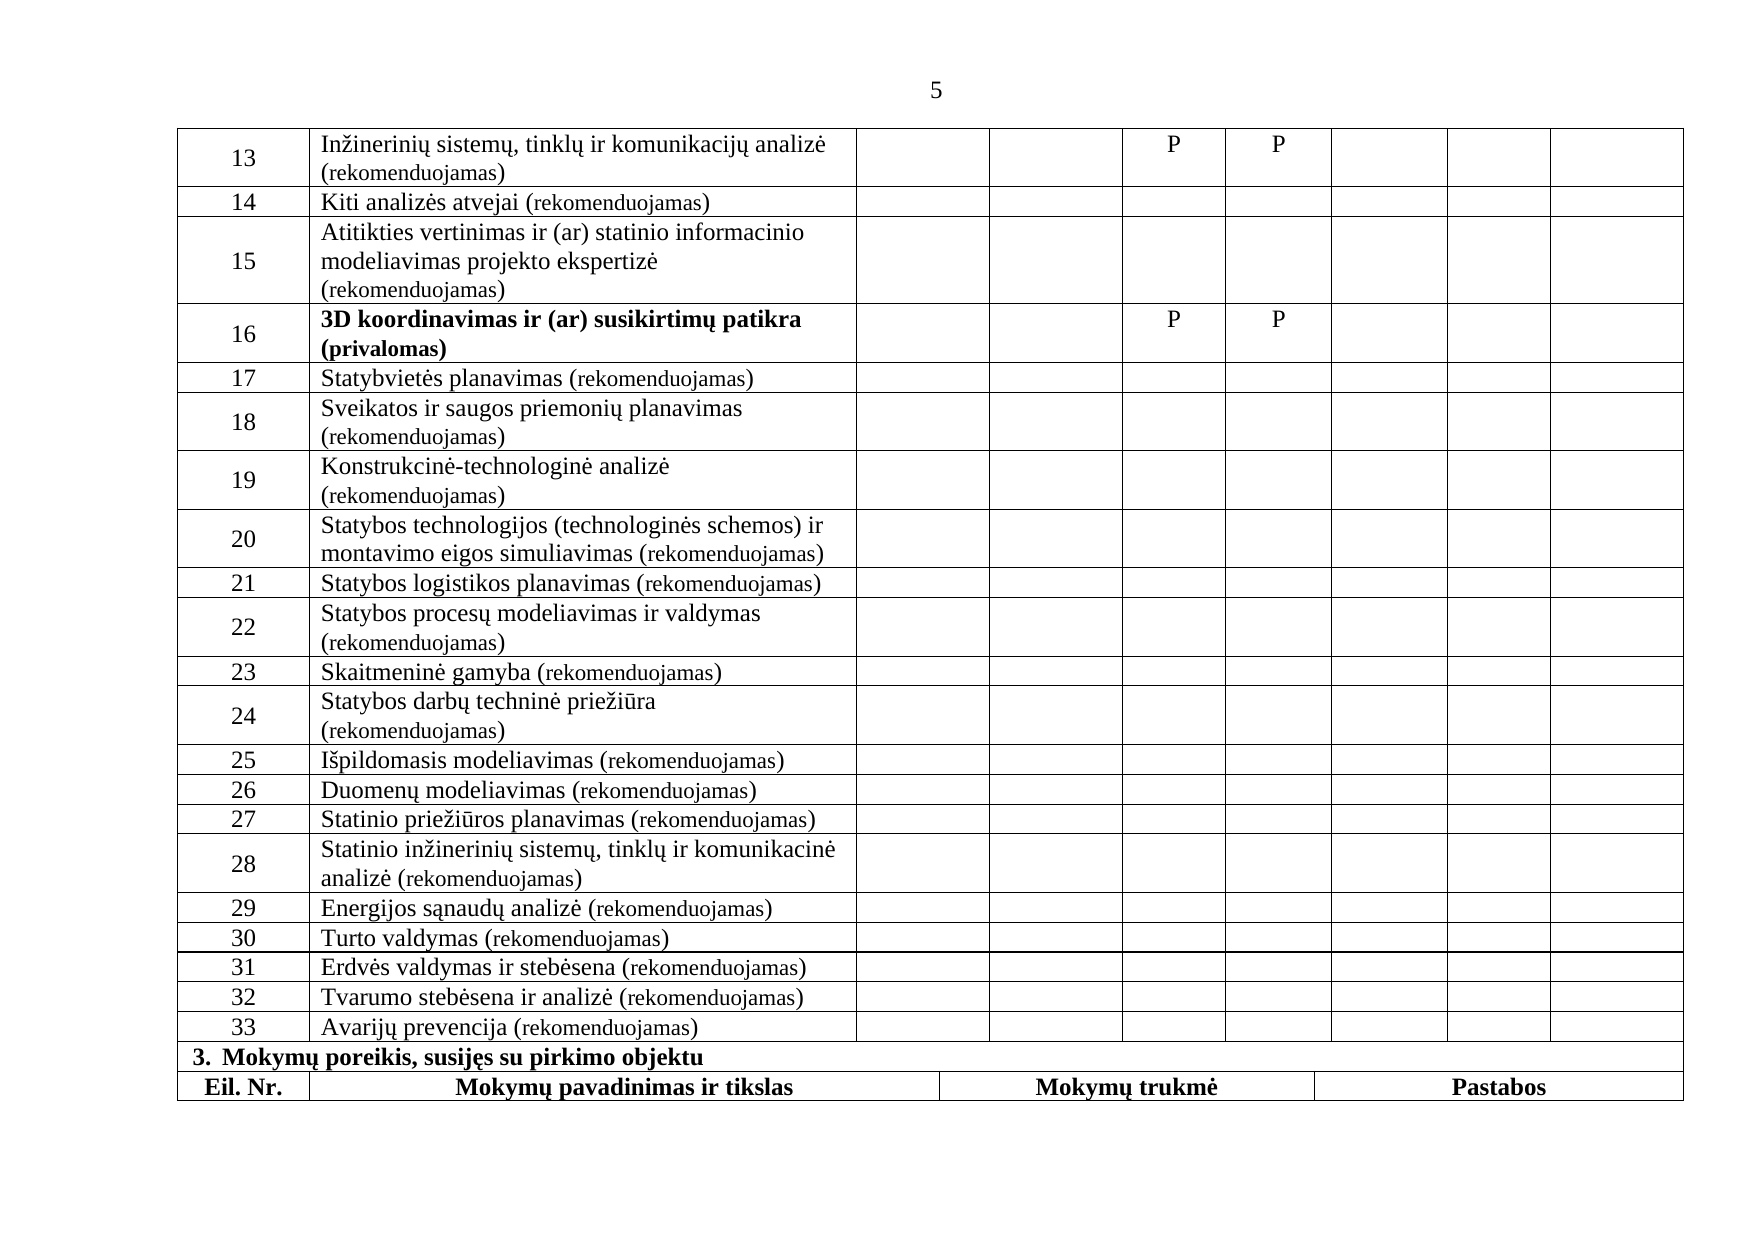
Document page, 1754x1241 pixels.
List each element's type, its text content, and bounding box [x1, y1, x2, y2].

table_cell Turto valdymas (rekomenduojamas) [310, 923, 856, 951]
table_cell P [1226, 129, 1331, 186]
table_cell [1226, 775, 1331, 803]
table_cell 29 [178, 893, 309, 922]
table_cell [1332, 1012, 1447, 1041]
table_cell 22 [178, 598, 309, 656]
table_cell Avarijų prevencija (rekomenduojamas) [310, 1012, 856, 1041]
table_cell [1226, 923, 1331, 951]
table_cell [857, 953, 989, 981]
table_cell [990, 805, 1122, 833]
table_cell [1448, 1012, 1550, 1041]
table_cell [857, 304, 989, 362]
table_cell [1332, 304, 1447, 362]
table_cell [1123, 745, 1225, 774]
table_cell [1332, 568, 1447, 597]
table_cell 21 [178, 568, 309, 597]
table_cell [857, 568, 989, 597]
table_cell [990, 187, 1122, 216]
table_cell [857, 187, 989, 216]
table_cell [1551, 834, 1683, 892]
table_cell 30 [178, 923, 309, 951]
table_cell [1226, 953, 1331, 981]
table_cell [990, 568, 1122, 597]
table_cell 28 [178, 834, 309, 892]
table_cell [990, 657, 1122, 685]
table_cell [1332, 953, 1447, 981]
table_cell [990, 923, 1122, 951]
table_cell [857, 451, 989, 509]
table_cell 27 [178, 805, 309, 833]
table_cell [1332, 451, 1447, 509]
table_cell [990, 393, 1122, 450]
table_cell [1332, 805, 1447, 833]
table_cell [1123, 982, 1225, 1011]
table_cell [1226, 393, 1331, 450]
table_cell [1123, 775, 1225, 803]
table_cell P [1226, 304, 1331, 362]
table_cell [1551, 805, 1683, 833]
table_cell Duomenų modeliavimas (rekomenduojamas) [310, 775, 856, 803]
table_cell 16 [178, 304, 309, 362]
table_cell [1123, 893, 1225, 922]
table_cell [990, 775, 1122, 803]
table_cell [1332, 745, 1447, 774]
table_cell [1551, 304, 1683, 362]
table_cell Statinio priežiūros planavimas (rekomenduojamas) [310, 805, 856, 833]
table_cell Pastabos [1315, 1072, 1683, 1100]
table_cell [1551, 451, 1683, 509]
table_cell [1332, 363, 1447, 392]
table_cell [1551, 686, 1683, 744]
table_cell [1448, 393, 1550, 450]
table_cell [857, 1012, 989, 1041]
table_cell [1226, 686, 1331, 744]
table_cell 31 [178, 953, 309, 981]
table_cell Atitikties vertinimas ir (ar) statinio informacinio modeliavimas projekto ekspertizė (rekomenduojamas) [310, 217, 856, 303]
table_cell [1226, 510, 1331, 567]
table_cell Statybvietės planavimas (rekomenduojamas) [310, 363, 856, 392]
table_cell [1448, 745, 1550, 774]
table_cell [1332, 923, 1447, 951]
table_cell [1226, 893, 1331, 922]
table_cell [857, 598, 989, 656]
table_cell 17 [178, 363, 309, 392]
table_cell 25 [178, 745, 309, 774]
table_cell [1551, 568, 1683, 597]
table_cell [1123, 510, 1225, 567]
table_cell [1226, 363, 1331, 392]
table_cell [1123, 923, 1225, 951]
table_cell [1226, 217, 1331, 303]
table_cell Statinio inžinerinių sistemų, tinklų ir komunikacinė analizė (rekomenduojamas) [310, 834, 856, 892]
table_cell [857, 982, 989, 1011]
table_cell [1226, 834, 1331, 892]
table_cell [1226, 805, 1331, 833]
table_cell [1123, 805, 1225, 833]
table_cell [857, 745, 989, 774]
table_cell 3D koordinavimas ir (ar) susikirtimų patikra (privalomas) [310, 304, 856, 362]
table_cell [990, 893, 1122, 922]
table_cell Inžinerinių sistemų, tinklų ir komunikacijų analizė (rekomenduojamas) [310, 129, 856, 186]
table_cell [1448, 686, 1550, 744]
table_cell [990, 304, 1122, 362]
table_cell [1123, 217, 1225, 303]
table_cell 3. Mokymų poreikis, susijęs su pirkimo objektu [178, 1042, 1683, 1071]
table_cell [1448, 568, 1550, 597]
table_cell [1448, 510, 1550, 567]
table_cell [1332, 982, 1447, 1011]
table_cell P [1123, 304, 1225, 362]
table_cell [990, 451, 1122, 509]
table_cell [1332, 129, 1447, 186]
table_cell [1448, 217, 1550, 303]
table_cell 33 [178, 1012, 309, 1041]
table_cell P [1123, 129, 1225, 186]
table_cell [1123, 953, 1225, 981]
table_cell [1123, 451, 1225, 509]
table_cell [1226, 657, 1331, 685]
table_cell [990, 510, 1122, 567]
table_cell [990, 745, 1122, 774]
table_cell [1226, 568, 1331, 597]
table_cell [990, 129, 1122, 186]
table_cell [857, 217, 989, 303]
table_cell Konstrukcinė-technologinė analizė (rekomenduojamas) [310, 451, 856, 509]
table_cell Energijos sąnaudų analizė (rekomenduojamas) [310, 893, 856, 922]
table_cell [857, 393, 989, 450]
table_cell [1332, 893, 1447, 922]
table_cell [857, 686, 989, 744]
table_cell Kiti analizės atvejai (rekomenduojamas) [310, 187, 856, 216]
table_cell [990, 953, 1122, 981]
table_cell [1226, 451, 1331, 509]
table_cell [1551, 893, 1683, 922]
table_cell Tvarumo stebėsena ir analizė (rekomenduojamas) [310, 982, 856, 1011]
table_cell [1551, 393, 1683, 450]
table_cell [1332, 510, 1447, 567]
table_cell [1448, 982, 1550, 1011]
table_cell [1448, 363, 1550, 392]
table_cell [1123, 363, 1225, 392]
table_cell [1332, 657, 1447, 685]
table_cell [1123, 1012, 1225, 1041]
table_cell [1551, 657, 1683, 685]
table_cell [1123, 568, 1225, 597]
table_cell Erdvės valdymas ir stebėsena (rekomenduojamas) [310, 953, 856, 981]
table_cell 24 [178, 686, 309, 744]
table_cell [990, 982, 1122, 1011]
table_cell [1551, 923, 1683, 951]
table_cell [1332, 393, 1447, 450]
table_cell [857, 510, 989, 567]
table_cell Statybos procesų modeliavimas ir valdymas (rekomenduojamas) [310, 598, 856, 656]
table_cell [1448, 598, 1550, 656]
table_cell [857, 923, 989, 951]
table_cell [857, 129, 989, 186]
table_cell [990, 686, 1122, 744]
table_cell [1123, 686, 1225, 744]
table_cell [1226, 982, 1331, 1011]
table_cell Išpildomasis modeliavimas (rekomenduojamas) [310, 745, 856, 774]
table_cell [1123, 393, 1225, 450]
table_cell [1332, 187, 1447, 216]
table_cell [1448, 657, 1550, 685]
table_cell [1551, 598, 1683, 656]
table_cell [1551, 187, 1683, 216]
table_cell [1123, 598, 1225, 656]
table_cell 14 [178, 187, 309, 216]
table_cell [1448, 953, 1550, 981]
table_cell [1332, 775, 1447, 803]
table_cell [1551, 745, 1683, 774]
table_cell [1448, 304, 1550, 362]
table_cell [1551, 510, 1683, 567]
table_cell [990, 363, 1122, 392]
table_cell [857, 893, 989, 922]
table_cell 26 [178, 775, 309, 803]
table_cell 32 [178, 982, 309, 1011]
table_cell Eil. Nr. [178, 1072, 309, 1100]
table_cell [1551, 1012, 1683, 1041]
table_cell [1448, 775, 1550, 803]
table_cell [1448, 451, 1550, 509]
table_cell [1226, 1012, 1331, 1041]
table_cell [1448, 893, 1550, 922]
table_cell [857, 657, 989, 685]
table_cell [990, 217, 1122, 303]
table_cell [1551, 982, 1683, 1011]
table_cell Statybos logistikos planavimas (rekomenduojamas) [310, 568, 856, 597]
table_cell Mokymų pavadinimas ir tikslas [310, 1072, 939, 1100]
table_cell [1448, 805, 1550, 833]
table_cell Skaitmeninė gamyba (rekomenduojamas) [310, 657, 856, 685]
table_cell Statybos darbų techninė priežiūra (rekomenduojamas) [310, 686, 856, 744]
table_cell [990, 1012, 1122, 1041]
table_cell [1123, 187, 1225, 216]
table_cell [1448, 923, 1550, 951]
table_cell 13 [178, 129, 309, 186]
table_cell Mokymų trukmė [940, 1072, 1314, 1100]
table_cell [990, 834, 1122, 892]
table_cell 18 [178, 393, 309, 450]
table_cell 15 [178, 217, 309, 303]
table_cell [1551, 775, 1683, 803]
table_cell [1332, 217, 1447, 303]
table_cell [1123, 657, 1225, 685]
table_cell 19 [178, 451, 309, 509]
table_cell [1551, 129, 1683, 186]
table_cell [857, 834, 989, 892]
table_cell [1332, 834, 1447, 892]
table_cell [1332, 686, 1447, 744]
table_cell [857, 775, 989, 803]
table_cell [1226, 187, 1331, 216]
table_cell [1332, 598, 1447, 656]
table_cell [990, 598, 1122, 656]
table_cell [1123, 834, 1225, 892]
table_cell [857, 363, 989, 392]
table_cell Statybos technologijos (technologinės schemos) ir montavimo eigos simuliavimas (rekomenduojamas) [310, 510, 856, 567]
table_cell 20 [178, 510, 309, 567]
table_cell [1551, 217, 1683, 303]
table_cell [1448, 187, 1550, 216]
table_cell [1448, 129, 1550, 186]
table_cell [1551, 953, 1683, 981]
table_cell [1551, 363, 1683, 392]
table_cell [1226, 598, 1331, 656]
table_cell [1226, 745, 1331, 774]
table_cell Sveikatos ir saugos priemonių planavimas (rekomenduojamas) [310, 393, 856, 450]
table_cell 23 [178, 657, 309, 685]
table_cell [1448, 834, 1550, 892]
table_cell [857, 805, 989, 833]
